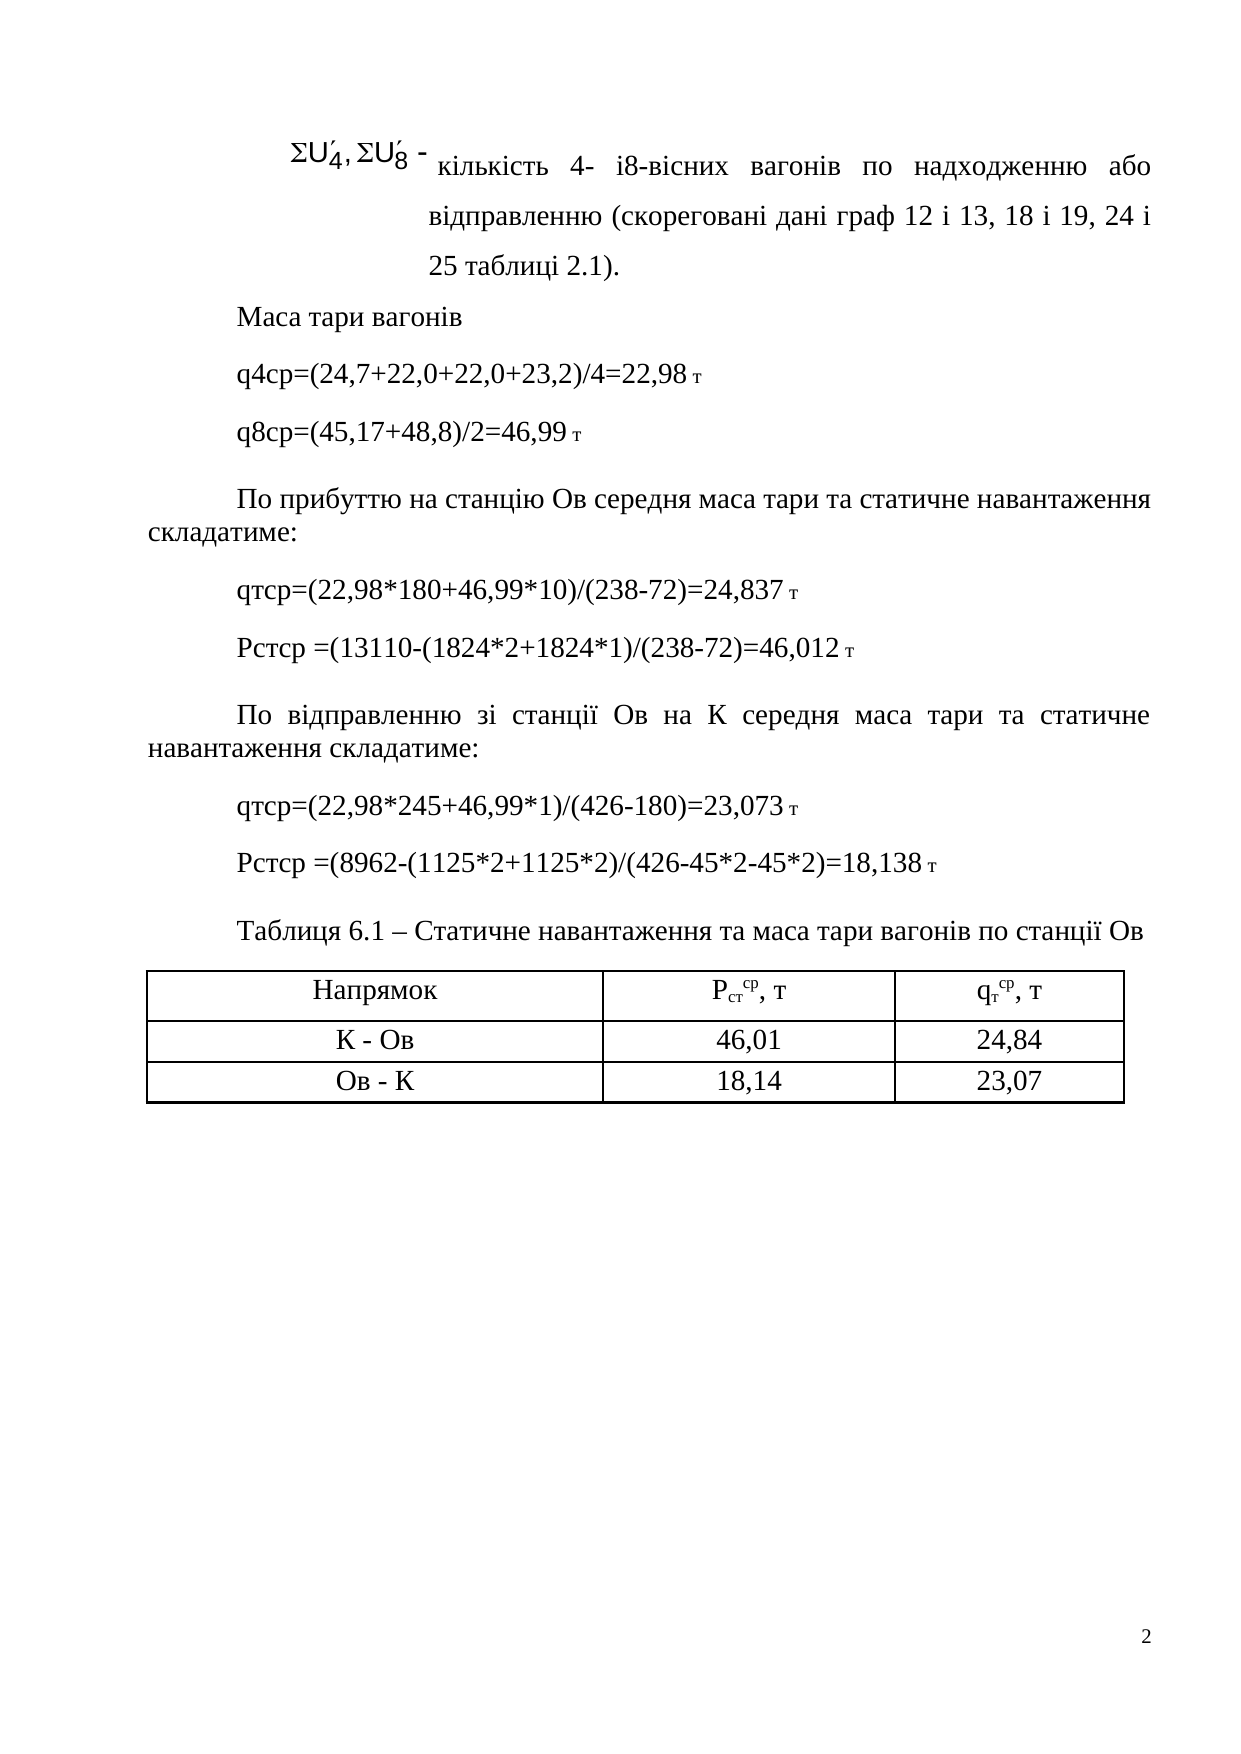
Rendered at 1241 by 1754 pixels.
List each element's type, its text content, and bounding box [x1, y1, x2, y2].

text По прибуттю на станцію Ов середня маса тари та статичне навантаження складатиме: [148, 481, 1152, 548]
text q4ср=(24,7+22,0+22,0+23,2)/4=22,98 т [148, 356, 1152, 390]
text qтср=(22,98*245+46,99*1)/(426-180)=23,073 т [148, 788, 1152, 821]
table_cell 23,07 [896, 1063, 1123, 1101]
text Таблиця 6.1 – Статичне навантаження та маса тари вагонів по станції Ов [148, 913, 1152, 946]
table_cell 24,84 [896, 1022, 1123, 1061]
text Маса тари вагонів [148, 299, 1152, 332]
text Pстср =(13110-(1824*2+1824*1)/(238-72)=46,012 т [148, 630, 1152, 663]
text q8ср=(45,17+48,8)/2=46,99 т [148, 414, 1152, 447]
text qтср=(22,98*180+46,99*10)/(238-72)=24,837 т [148, 572, 1152, 606]
table_header qтср, т [896, 972, 1123, 1020]
table_cell К - Ов [148, 1022, 602, 1061]
table_header Напрямок [148, 972, 602, 1020]
text кількість 4- і8-вісних вагонів по надходженню або відправленню (скореговані дані граф 12 і 13, 18 і 19, 24 і 25 таблиці 2.1). [266, 136, 1152, 282]
table_header Pстср, т [604, 972, 894, 1020]
text Pстср =(8962-(1125*2+1125*2)/(426-45*2-45*2)=18,138 т [148, 846, 1152, 879]
table_cell 46,01 [604, 1022, 894, 1061]
table_cell 18,14 [604, 1063, 894, 1101]
text По відправленню зі станції Ов на К середня маса тари та статичне навантаження складатиме: [148, 697, 1152, 764]
table_cell Ов - К [148, 1063, 602, 1101]
